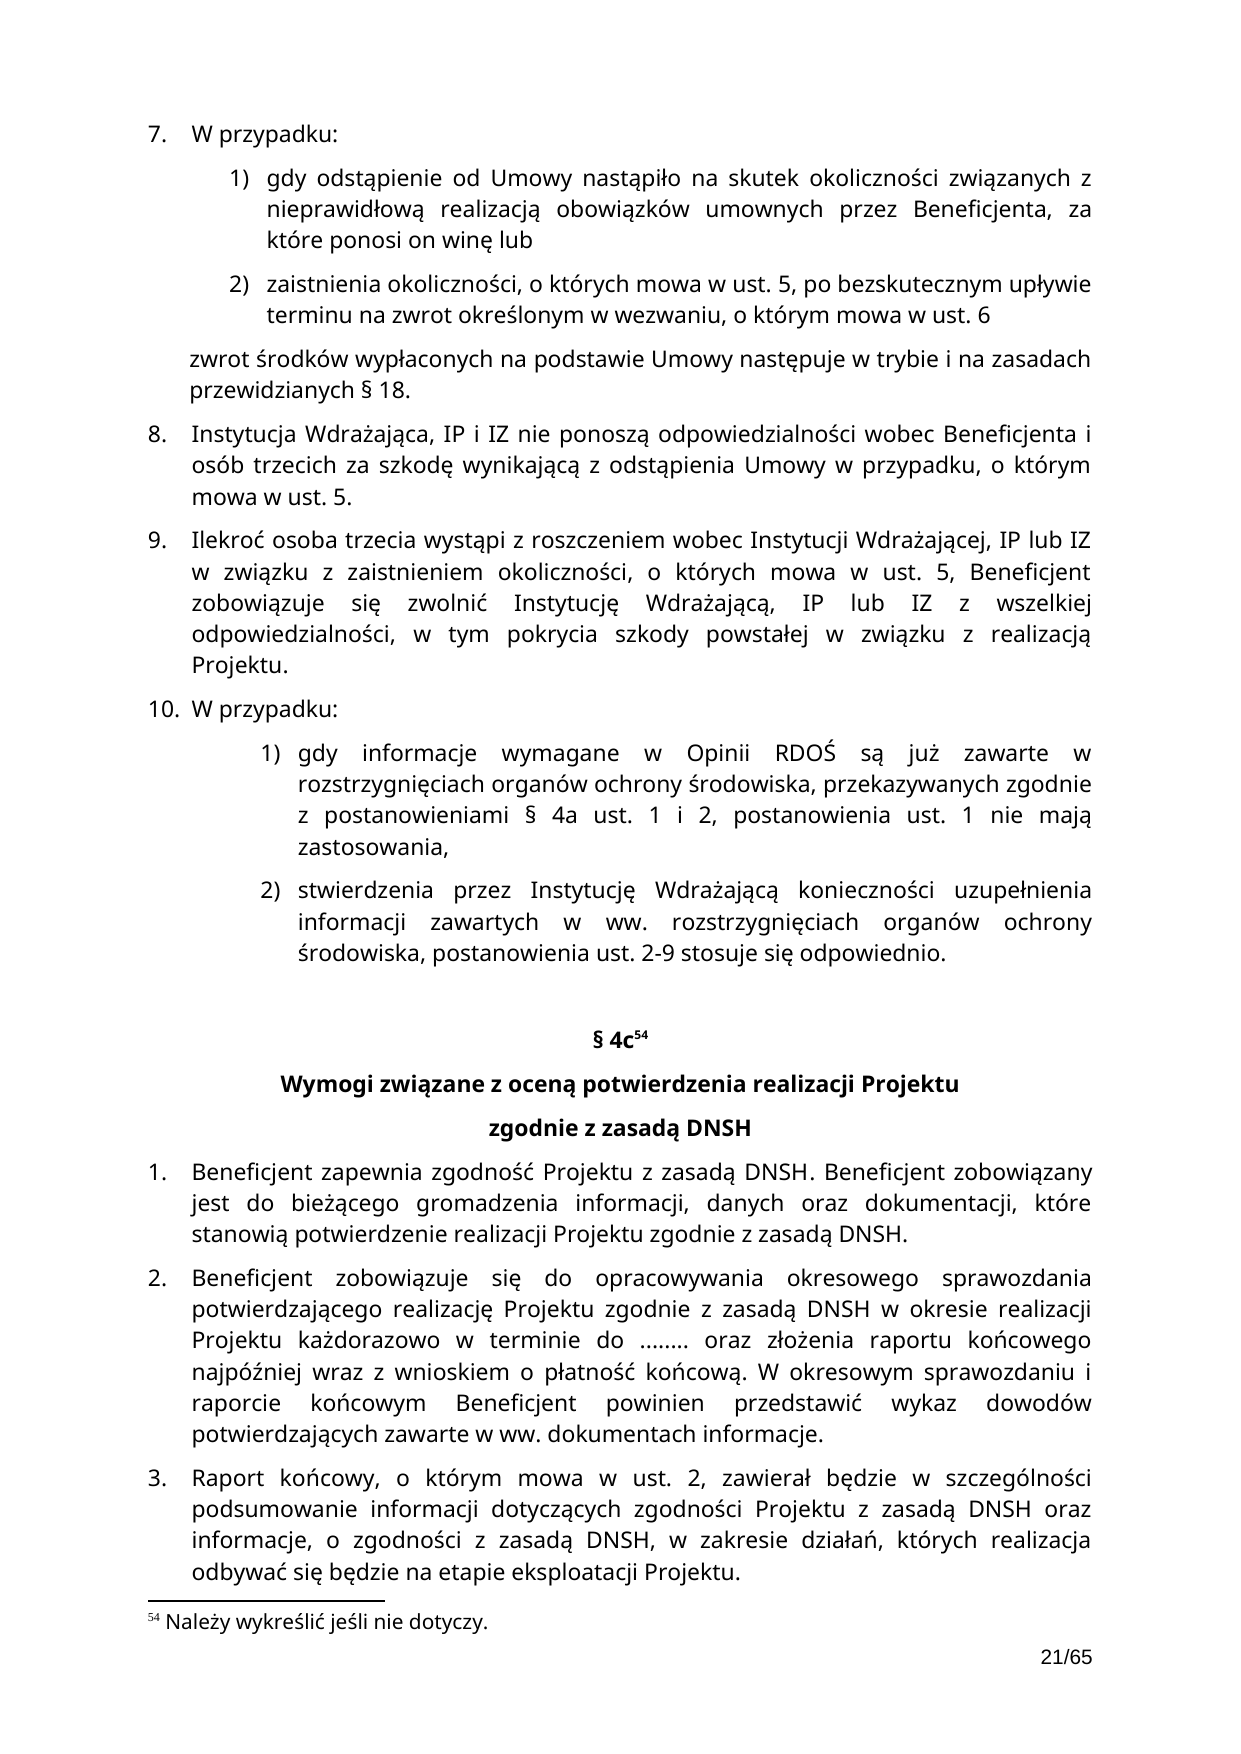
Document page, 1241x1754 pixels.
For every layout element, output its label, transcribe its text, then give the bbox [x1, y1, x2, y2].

list Ilekroć osoba trzecia wystąpi z roszczeniem wobec Instytucji Wdrażającej, IP lub IZ w związku z zaistnieniem okoliczności, o których mowa w ust. 5, Beneficjent zobowiązuje się zwolnić Instytucję Wdrażającą, IP lub IZ z wszelkiej odpowiedzialności, w tym pokrycia szkody powstałej w związku z realizacją Projektu. [148, 524, 1092, 681]
list W przypadku: [148, 693, 1092, 724]
list gdy odstąpienie od Umowy nastąpiło na skutek okoliczności związanych z nieprawidłową realizacją obowiązków umownych przez Beneficjenta, za które ponosi on winę lub [229, 162, 1092, 256]
list W przypadku: [148, 118, 1092, 149]
list zaistnienia okoliczności, o których mowa w ust. 5, po bezskutecznym upływie terminu na zwrot określonym w wezwaniu, o którym mowa w ust. 6 [229, 268, 1092, 331]
list Instytucja Wdrażająca, IP i IZ nie ponoszą odpowiedzialności wobec Beneficjenta i osób trzecich za szkodę wynikającą z odstąpienia Umowy w przypadku, o którym mowa w ust. 5. [148, 418, 1092, 512]
text zgodnie z zasadą DNSH [148, 1112, 1092, 1143]
list Beneficjent zobowiązuje się do opracowywania okresowego sprawozdania potwierdzającego realizację Projektu zgodnie z zasadą DNSH w okresie realizacji Projektu każdorazowo w terminie do ........ oraz złożenia raportu końcowego najpóźniej wraz z wnioskiem o płatność końcową. W okresowym sprawozdaniu i raporcie końcowym Beneficjent powinien przedstawić wykaz dowodów potwierdzających zawarte w ww. dokumentach informacje. [148, 1262, 1092, 1449]
text zwrot środków wypłaconych na podstawie Umowy następuje w trybie i na zasadach przewidzianych § 18. [189, 343, 1092, 406]
list Beneficjent zapewnia zgodność Projektu z zasadą DNSH. Beneficjent zobowiązany jest do bieżącego gromadzenia informacji, danych oraz dokumentacji, które stanowią potwierdzenie realizacji Projektu zgodnie z zasadą DNSH. [148, 1156, 1092, 1249]
list gdy informacje wymagane w Opinii RDOŚ są już zawarte w rozstrzygnięciach organów ochrony środowiska, przekazywanych zgodnie z postanowieniami § 4a ust. 1 i 2, postanowienia ust. 1 nie mają zastosowania, [260, 737, 1092, 862]
text § 4c [148, 1024, 1092, 1056]
list stwierdzenia przez Instytucję Wdrażającą konieczności uzupełnienia informacji zawartych w ww. rozstrzygnięciach organów ochrony środowiska, postanowienia ust. 2-9 stosuje się odpowiednio. [260, 874, 1092, 968]
list Raport końcowy, o którym mowa w ust. 2, zawierał będzie w szczególności podsumowanie informacji dotyczących zgodności Projektu z zasadą DNSH oraz informacje, o zgodności z zasadą DNSH, w zakresie działań, których realizacja odbywać się będzie na etapie eksploatacji Projektu. [148, 1462, 1092, 1587]
text Wymogi związane z oceną potwierdzenia realizacji Projektu [148, 1068, 1092, 1099]
